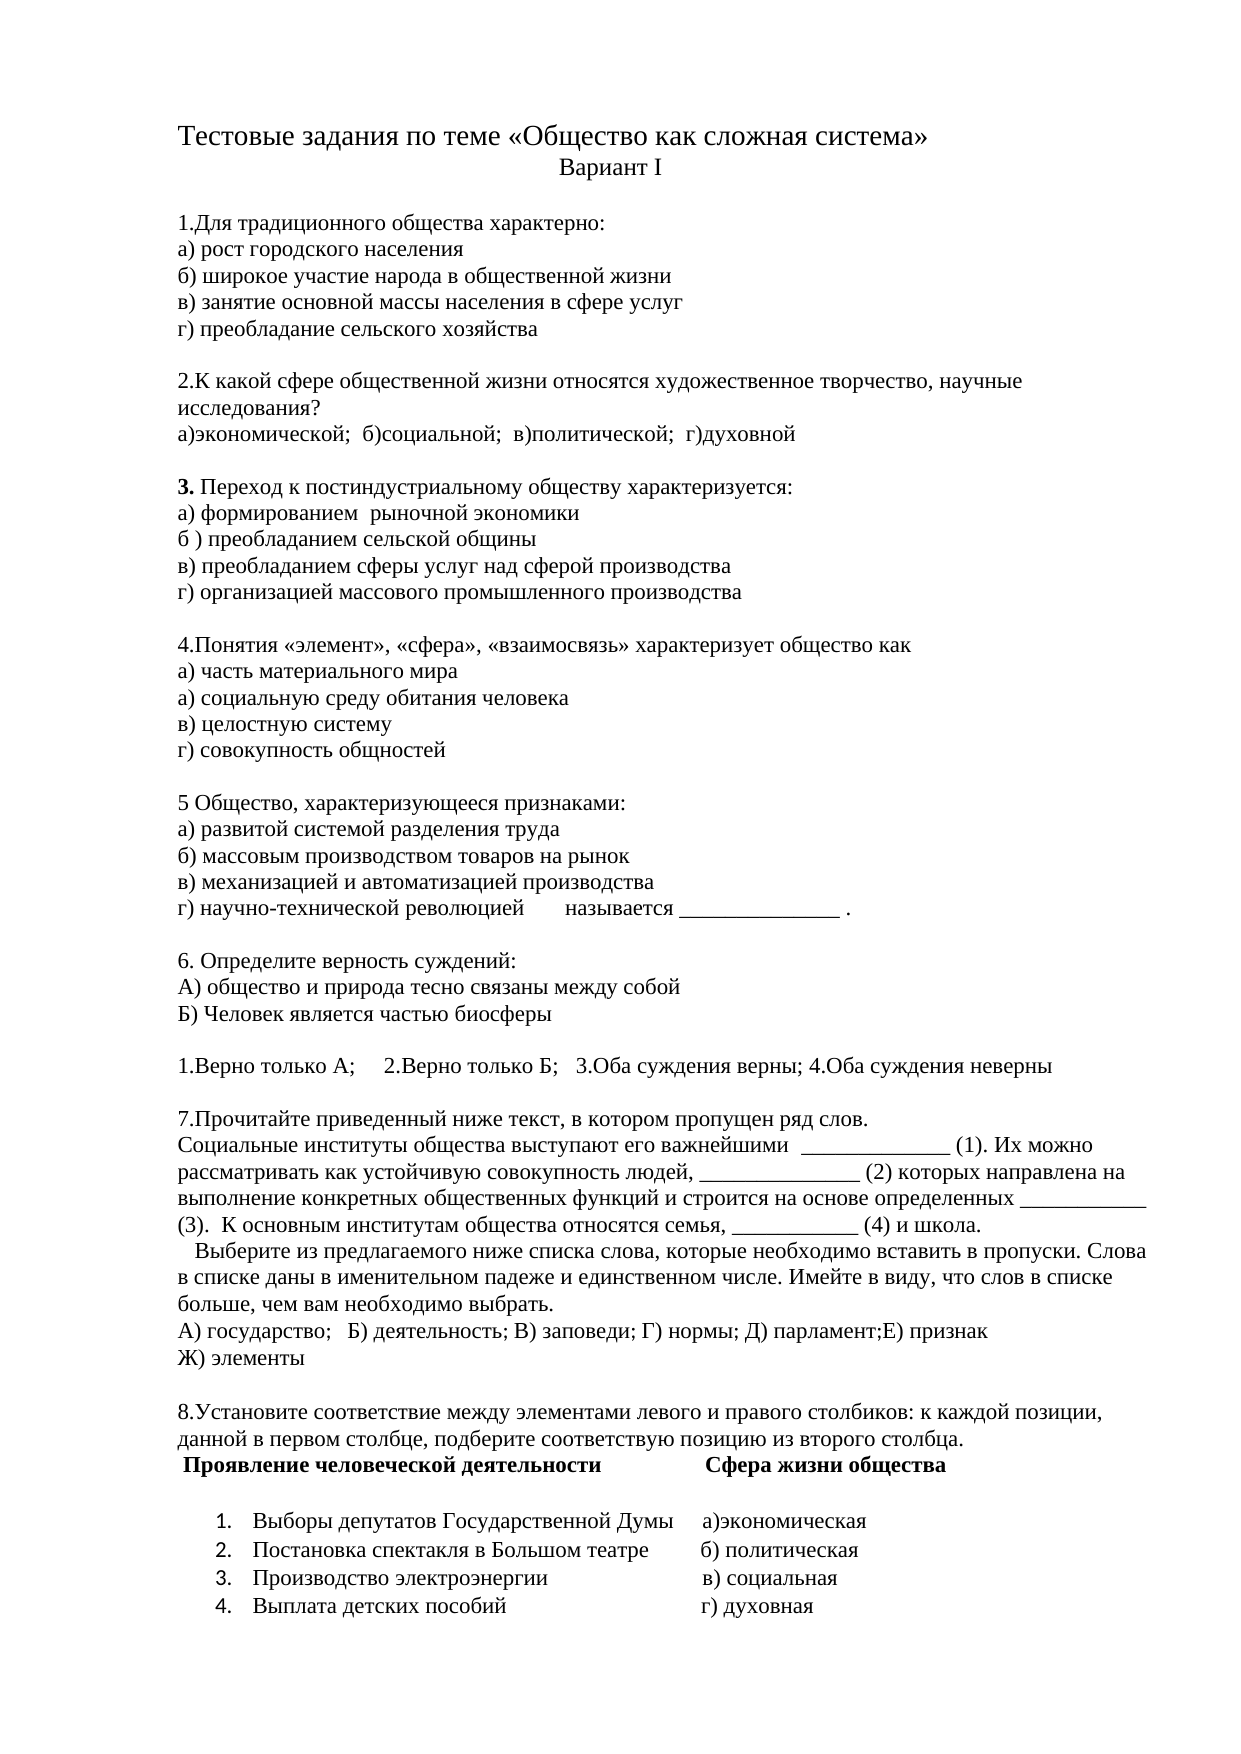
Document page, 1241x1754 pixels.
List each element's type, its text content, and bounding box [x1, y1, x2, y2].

text 6. Определите верность суждений: [177, 947, 1152, 973]
text в) занятие основной массы населения в сфере услуг [177, 288, 1152, 314]
text Проявление человеческой деятельности Сфера жизни общества [177, 1451, 1152, 1477]
text б) широкое участие народа в общественной жизни [177, 262, 1152, 288]
text г) совокупность общностей [177, 736, 1152, 763]
text б ) преобладанием сельской общины [177, 525, 1152, 552]
text а) социальную среду обитания человека [177, 683, 1152, 710]
text в) преобладанием сферы услуг над сферой производства [177, 552, 1152, 578]
list Производство электроэнергии в) социальная [215, 1563, 1152, 1591]
text 1.Для традиционного общества характерно: [177, 209, 1152, 236]
text 2.К какой сфере общественной жизни относятся художественное творчество, научные исследования? [177, 367, 1152, 420]
list Выплата детских пособий г) духовная [215, 1591, 1152, 1619]
text Ж) элементы [177, 1344, 1152, 1370]
text 3. Переход к постиндустриальному обществу характеризуется: [177, 473, 1152, 499]
text 8.Установите соответствие между элементами левого и правого столбиков: к каждой позиции, данной в первом столбце, подберите соответствую позицию из второго столбца. [177, 1398, 1152, 1451]
text А) государство; Б) деятельность; В) заповеди; Г) нормы; Д) парламент;Е) признак [177, 1316, 1152, 1344]
text 4.Понятия «элемент», «сфера», «взаимосвязь» характеризует общество как [177, 631, 1152, 657]
text Б) Человек является частью биосферы [177, 1000, 1152, 1026]
text г) организацией массового промышленного производства [177, 578, 1152, 604]
text 7.Прочитайте приведенный ниже текст, в котором пропущен ряд слов. [177, 1105, 1152, 1132]
text а) часть материального мира [177, 657, 1152, 683]
text а)экономической; б)социальной; в)политической; г)духовной [177, 420, 1152, 446]
text в) целостную систему [177, 710, 1152, 736]
text г) преобладание сельского хозяйства [177, 314, 1152, 341]
text Вариант I [177, 152, 1152, 180]
text а) рост городского населения [177, 236, 1152, 262]
text а) развитой системой разделения труда [177, 815, 1152, 842]
list Постановка спектакля в Большом театре б) политическая [215, 1535, 1152, 1563]
text Социальные институты общества выступают его важнейшими _____________ (1). Их можно рассматривать как устойчивую совокупность людей, ______________ (2) которых направлена на выполнение конкретных общественных функций и строится на основе определенных ___________ (3). К основным институтам общества относятся семья, ___________ (4) и школа. [177, 1132, 1152, 1237]
text г) научно-технической революцией называется ______________ . [177, 894, 1152, 921]
text в) механизацией и автоматизацией производства [177, 868, 1152, 894]
text Тестовые задания по теме «Общество как сложная система» [177, 118, 1152, 152]
text А) общество и природа тесно связаны между собой [177, 973, 1152, 1000]
text 5 Общество, характеризующееся признаками: [177, 789, 1152, 815]
list Выборы депутатов Государственной Думы а)экономическая [215, 1507, 1152, 1535]
text 1.Верно только А; 2.Верно только Б; 3.Оба суждения верны; 4.Оба суждения неверны [177, 1052, 1152, 1079]
text Выберите из предлагаемого ниже списка слова, которые необходимо вставить в пропуски. Слова в списке даны в именительном падеже и единственном числе. Имейте в виду, что слов в списке больше, чем вам необходимо выбрать. [177, 1237, 1152, 1316]
text а) формированием рыночной экономики [177, 499, 1152, 525]
text б) массовым производством товаров на рынок [177, 842, 1152, 868]
